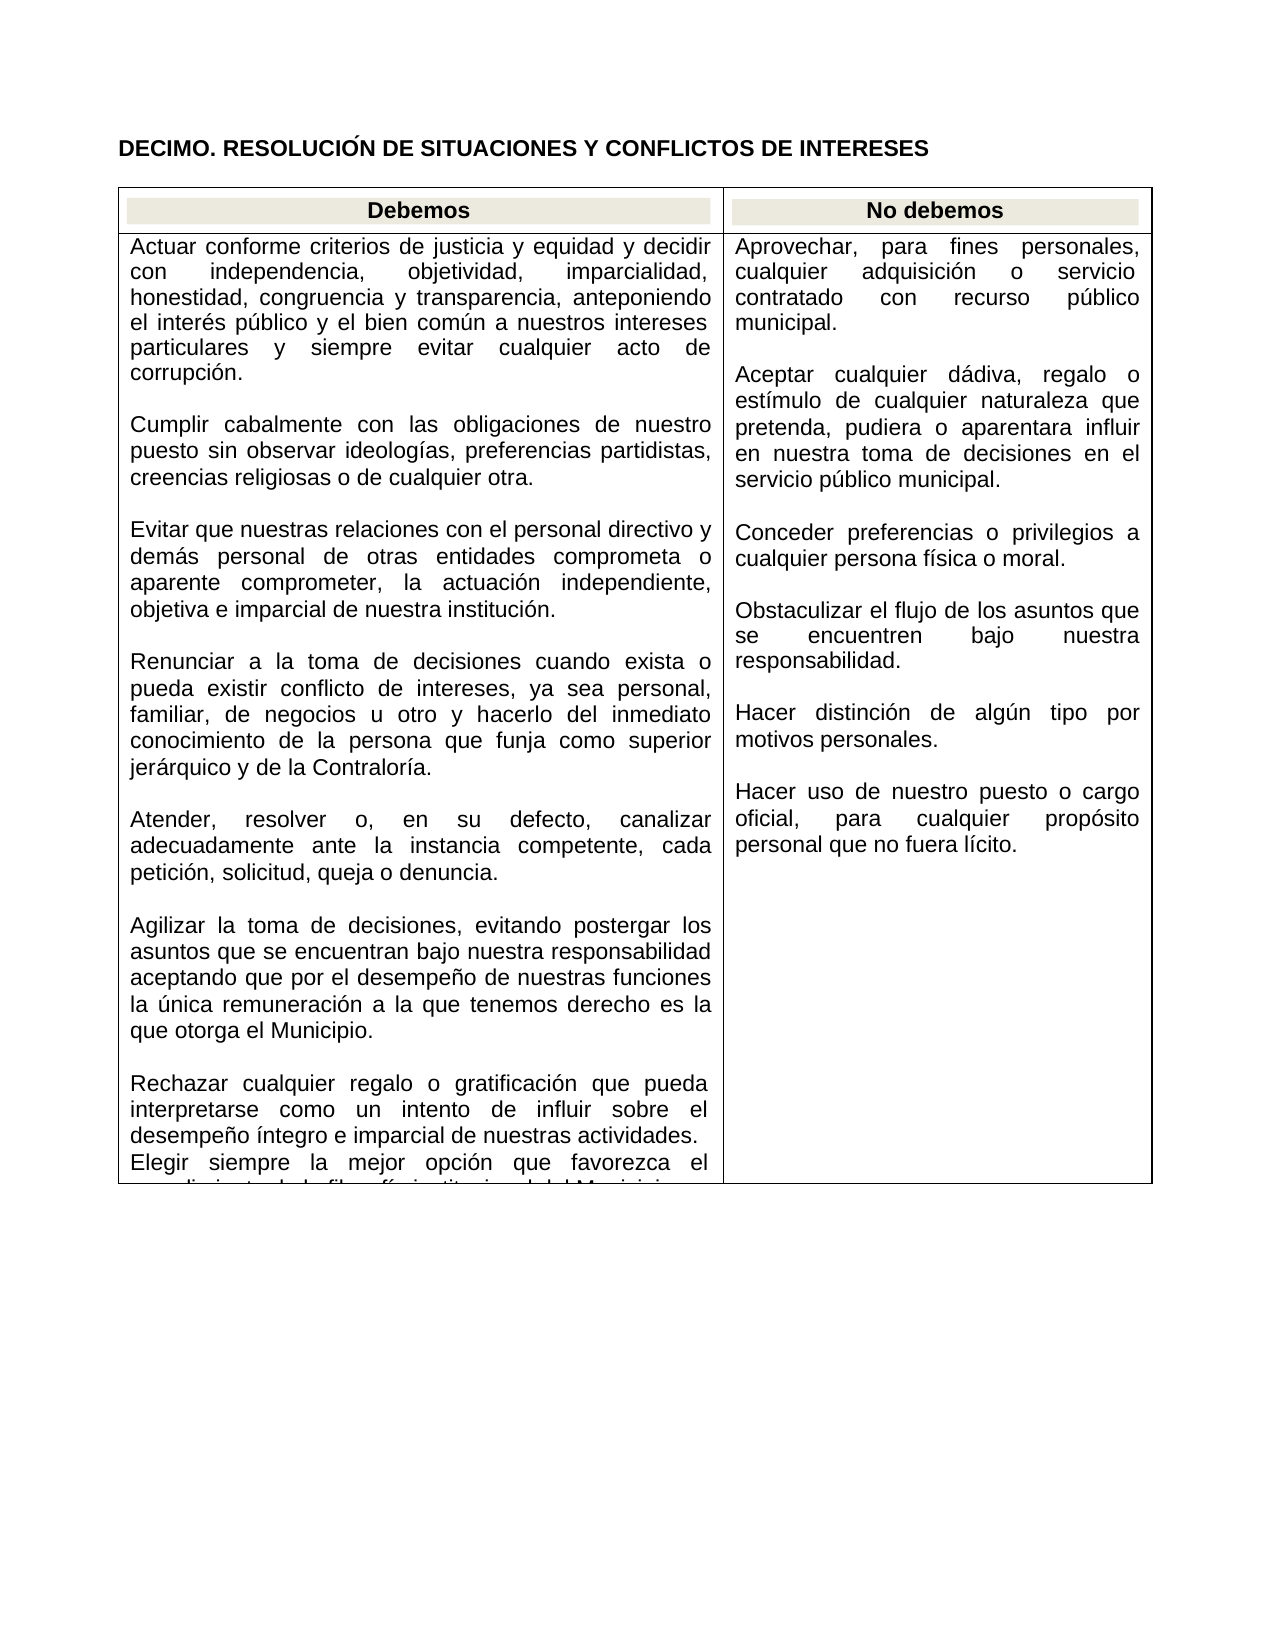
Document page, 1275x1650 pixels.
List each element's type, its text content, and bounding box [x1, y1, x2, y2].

table_cell Aprovechar, para fines personales, cualquier adquisición o servicio contratado con recurso público municipal. Aceptar cualquier dádiva, regalo o estímulo de cualquier naturaleza que pretenda, pudiera o aparentara influir en nuestra toma de decisiones en el servicio público municipal. Conceder preferencias o privilegios a cualquier persona física o moral. Obstaculizar el flujo de los asuntos que se encuentren bajo nuestra responsabilidad. Hacer distinción de algún tipo por motivos personales. Hacer uso de nuestro puesto o cargo oficial, para cualquier propósito personal que no fuera lícito. [724, 234, 1151, 1183]
table_header No debemos [724, 188, 1151, 233]
table_header Debemos [119, 188, 723, 233]
table_cell Actuar conforme criterios de justicia y equidad y decidir con independencia, objetividad, imparcialidad, honestidad, congruencia y transparencia, anteponiendo el interés público y el bien común a nuestros intereses particulares y siempre evitar cualquier acto de corrupción. Cumplir cabalmente con las obligaciones de nuestro puesto sin observar ideologías, preferencias partidistas, creencias religiosas o de cualquier otra. Evitar que nuestras relaciones con el personal directivo y demás personal de otras entidades comprometa o aparente comprometer, la actuación independiente, objetiva e imparcial de nuestra institución. Renunciar a la toma de decisiones cuando exista o pueda existir conflicto de intereses, ya sea personal, familiar, de negocios u otro y hacerlo del inmediato conocimiento de la persona que funja como superior jerárquico y de la Contraloría. Atender, resolver o, en su defecto, canalizar adecuadamente ante la instancia competente, cada petición, solicitud, queja o denuncia. Agilizar la toma de decisiones, evitando postergar los asuntos que se encuentran bajo nuestra responsabilidad aceptando que por el desempeño de nuestras funciones la única remuneración a la que tenemos derecho es la que otorga el Municipio. Rechazar cualquier regalo o gratificación que pueda interpretarse como un intento de influir sobre el desempeño íntegro e imparcial de nuestras actividades. Elegir siempre la mejor opción que favorezca el cumplimiento de la filosofía institucional del Municipio. [119, 234, 723, 1183]
text DECIMO. RESOLUCIÓN DE SITUACIONES Y CONFLICTOS DE INTERESES [118, 134, 1171, 161]
